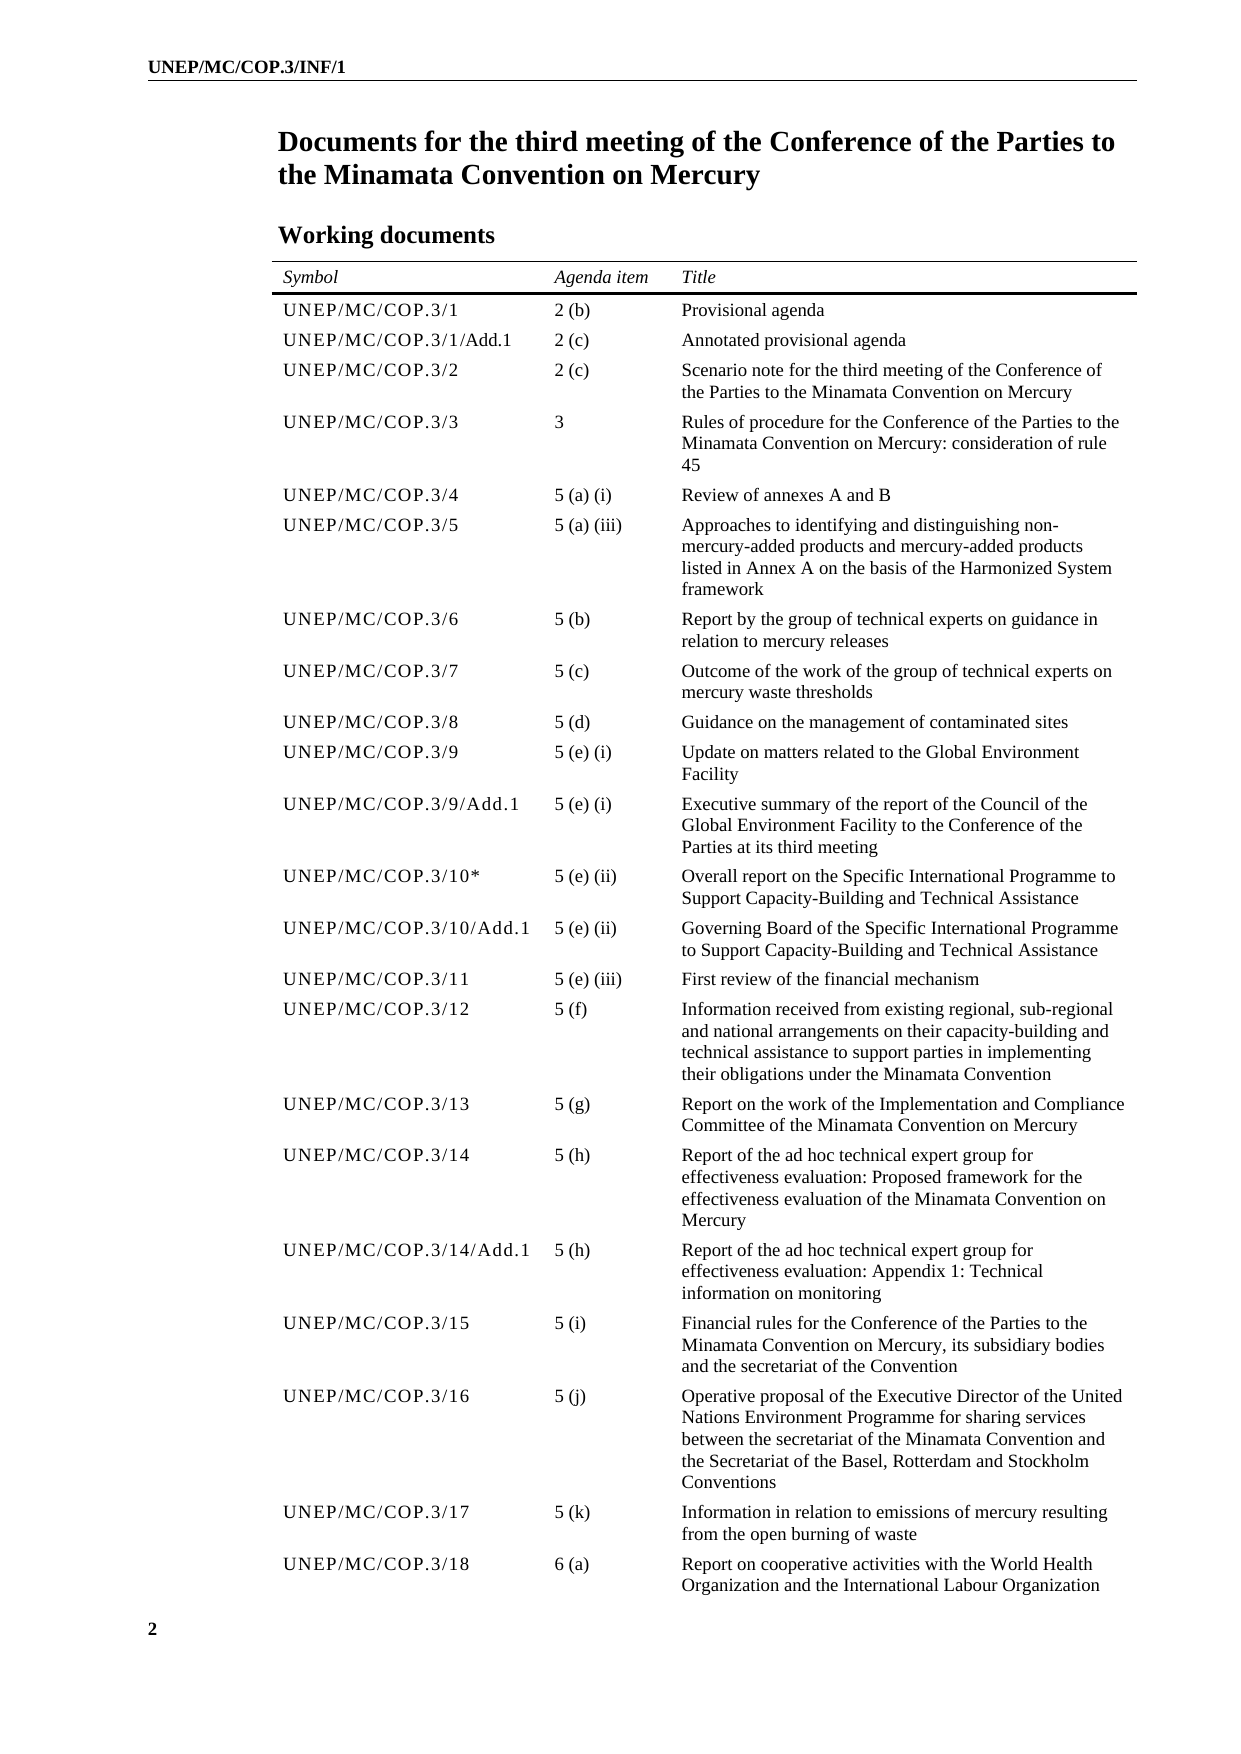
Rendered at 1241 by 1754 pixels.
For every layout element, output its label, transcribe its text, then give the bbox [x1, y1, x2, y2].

table_cell Executive summary of the report of the Council of the Global Environment Facility to the Conference of the Parties at its third meeting [670, 788, 1137, 861]
table_cell Outcome of the work of the group of technical experts on mercury waste thresholds [670, 655, 1137, 707]
table_cell 5 (f) [543, 994, 670, 1089]
table_cell First review of the financial mechanism [670, 964, 1137, 994]
table_cell Information in relation to emissions of mercury resulting from the open burning of waste [670, 1497, 1137, 1548]
table_cell Governing Board of the Specific International Programme to Support Capacity-Building and Technical Assistance [670, 913, 1137, 964]
table_cell Overall report on the Specific International Programme to Support Capacity-Building and Technical Assistance [670, 861, 1137, 913]
table_cell 5 (k) [543, 1497, 670, 1548]
table_cell 5 (h) [543, 1140, 670, 1235]
title Working documents [278, 220, 1137, 249]
table_cell UNEP/MC/COP.3/4 [272, 480, 543, 509]
table_cell UNEP/MC/COP.3/12 [272, 994, 543, 1089]
table_cell 5 (c) [543, 655, 670, 707]
table_cell Guidance on the management of contaminated sites [670, 707, 1137, 737]
table_cell Annotated provisional agenda [670, 325, 1137, 355]
table_cell UNEP/MC/COP.3/2 [272, 355, 543, 406]
table_cell 5 (e) (iii) [543, 964, 670, 994]
table_cell Scenario note for the third meeting of the Conference of the Parties to the Minamata Convention on Mercury [670, 355, 1137, 406]
table_cell UNEP/MC/COP.3/8 [272, 707, 543, 737]
table_cell UNEP/MC/COP.3/10* [272, 861, 543, 913]
table_header Agenda item [543, 262, 670, 292]
table_cell 5 (h) [543, 1235, 670, 1308]
table_cell 2 (c) [543, 355, 670, 406]
table_cell 2 (b) [543, 295, 670, 325]
table_cell 3 [543, 406, 670, 479]
table_cell 5 (a) (i) [543, 480, 670, 509]
table_cell Rules of procedure for the Conference of the Parties to the Minamata Convention on Mercury: consideration of rule 45 [670, 406, 1137, 479]
table_cell 2 (c) [543, 325, 670, 355]
table_cell UNEP/MC/COP.3/9 [272, 737, 543, 788]
table_cell 5 (i) [543, 1308, 670, 1381]
table_cell 5 (a) (iii) [543, 509, 670, 604]
table_cell Approaches to identifying and distinguishing non-mercury-added products and mercury-added products listed in Annex A on the basis of the Harmonized System framework [670, 509, 1137, 604]
table_cell UNEP/MC/COP.3/1/Add.1 [272, 325, 543, 355]
table_cell UNEP/MC/COP.3/18 [272, 1548, 543, 1600]
table_header Title [670, 262, 1137, 292]
table_cell UNEP/MC/COP.3/9/Add.1 [272, 788, 543, 861]
table_cell Report by the group of technical experts on guidance in relation to mercury releases [670, 604, 1137, 655]
table_cell Report of the ad hoc technical expert group for effectiveness evaluation: Appendix 1: Technical information on monitoring [670, 1235, 1137, 1308]
table_cell 5 (e) (ii) [543, 913, 670, 964]
table_cell UNEP/MC/COP.3/13 [272, 1089, 543, 1140]
table_cell UNEP/MC/COP.3/11 [272, 964, 543, 994]
table_cell UNEP/MC/COP.3/10/Add.1 [272, 913, 543, 964]
table_cell 5 (d) [543, 707, 670, 737]
table_cell Report of the ad hoc technical expert group for effectiveness evaluation: Proposed framework for the effectiveness evaluation of the Minamata Convention on Mercury [670, 1140, 1137, 1235]
table_cell UNEP/MC/COP.3/3 [272, 406, 543, 479]
table_cell UNEP/MC/COP.3/7 [272, 655, 543, 707]
table_cell 5 (b) [543, 604, 670, 655]
table_cell UNEP/MC/COP.3/1 [272, 295, 543, 325]
table_cell 5 (e) (ii) [543, 861, 670, 913]
table_cell 6 (a) [543, 1548, 670, 1600]
table_cell Operative proposal of the Executive Director of the United Nations Environment Programme for sharing services between the secretariat of the Minamata Convention and the Secretariat of the Basel, Rotterdam and Stockholm Conventions [670, 1381, 1137, 1497]
table_cell UNEP/MC/COP.3/16 [272, 1381, 543, 1497]
table_cell Provisional agenda [670, 295, 1137, 325]
table_cell UNEP/MC/COP.3/6 [272, 604, 543, 655]
title Documents for the third meeting of the Conference of the Parties to the Minamata Convention on Mercury [278, 124, 1137, 191]
table_cell 5 (g) [543, 1089, 670, 1140]
table_cell Information received from existing regional, sub-regional and national arrangements on their capacity-building and technical assistance to support parties in implementing their obligations under the Minamata Convention [670, 994, 1137, 1089]
table_cell UNEP/MC/COP.3/14/Add.1 [272, 1235, 543, 1308]
table_cell 5 (e) (i) [543, 788, 670, 861]
table_cell UNEP/MC/COP.3/5 [272, 509, 543, 604]
table_cell UNEP/MC/COP.3/15 [272, 1308, 543, 1381]
table_header Symbol [272, 262, 543, 292]
table_cell Financial rules for the Conference of the Parties to the Minamata Convention on Mercury, its subsidiary bodies and the secretariat of the Convention [670, 1308, 1137, 1381]
table_cell Report on cooperative activities with the World Health Organization and the International Labour Organization [670, 1548, 1137, 1600]
table_cell 5 (j) [543, 1381, 670, 1497]
table_cell Review of annexes A and B [670, 480, 1137, 509]
table_cell UNEP/MC/COP.3/17 [272, 1497, 543, 1548]
table_cell UNEP/MC/COP.3/14 [272, 1140, 543, 1235]
table_cell 5 (e) (i) [543, 737, 670, 788]
table_cell Report on the work of the Implementation and Compliance Committee of the Minamata Convention on Mercury [670, 1089, 1137, 1140]
table_cell Update on matters related to the Global Environment Facility [670, 737, 1137, 788]
